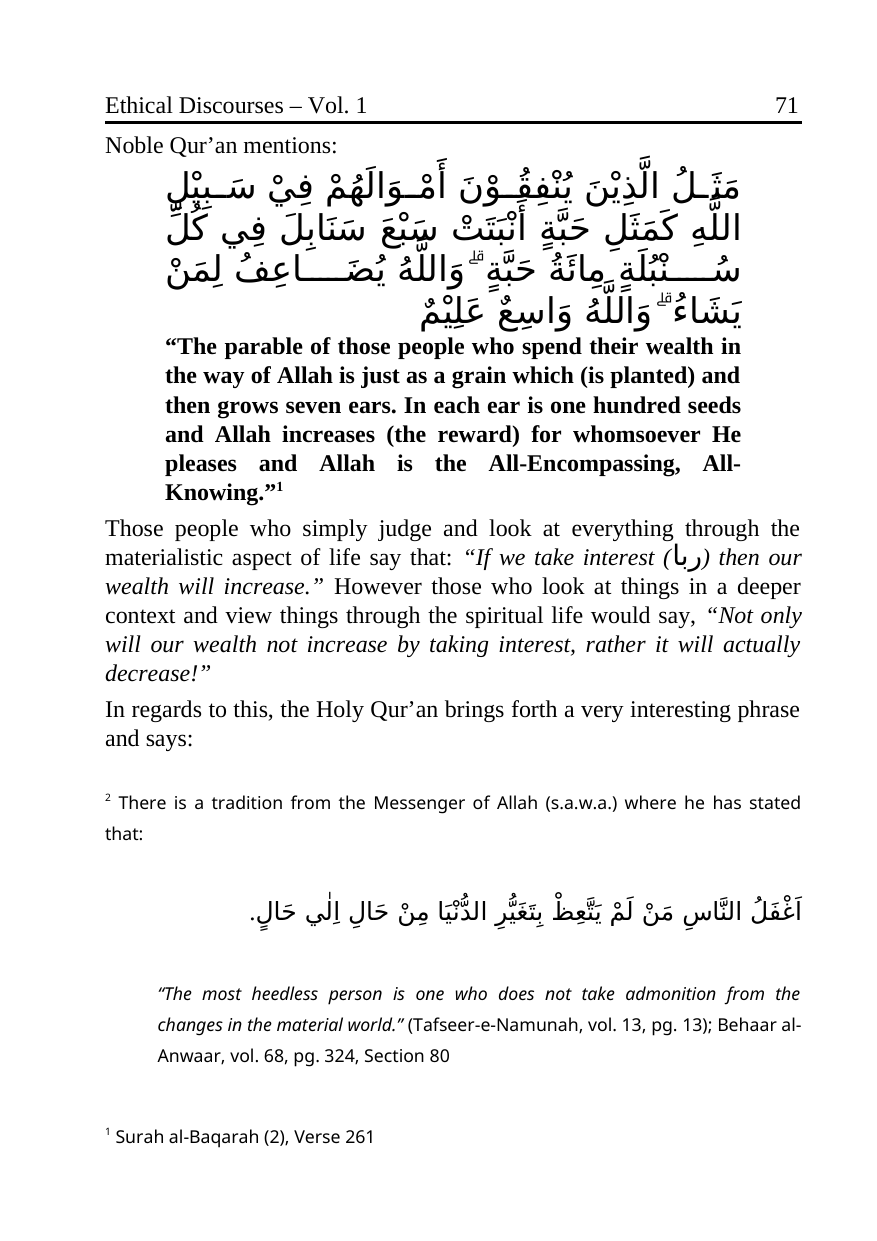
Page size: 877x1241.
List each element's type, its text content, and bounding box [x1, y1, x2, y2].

text Those people who simply judge and look at everything through the materialistic aspect of life say that: “If we take interest (ربا) then our wealth will increase.” However those who look at things in a deeper context and view things through the spiritual life would say, “Not only will our wealth not increase by taking interest, rather it will actually decrease!” [105, 513, 802, 688]
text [105, 131, 802, 160]
text In regards to this, the Holy Qur’an brings forth a very interesting phrase and says: [105, 694, 802, 752]
text مَثَلُ الَّذِيْنَ يُنْفِقُوْنَ أَمْوَالَهُمْ فِيْ سَبِيْلِ اللَّهِ كَمَثَلِ حَبَّةٍ أَنْبَتَتْ سَبْعَ سَنَابِلَ فِي كُلِّ سُنْبُلَةٍ مِائَةُ حَبَّةٍ ۗ وَاللَّهُ يُضَاعِفُ لِمَنْ يَشَاءُ ۗ وَاللَّهُ وَاسِعٌ عَلِيْمٌ [165, 166, 742, 331]
text “The parable of those people who spend their wealth in the way of Allah is just as a grain which (is planted) and then grows seven ears. In each ear is one hundred seeds and Allah increases (the reward) for whomsoever He pleases and Allah is the All-Encompassing, All- Knowing.” [165, 331, 742, 506]
